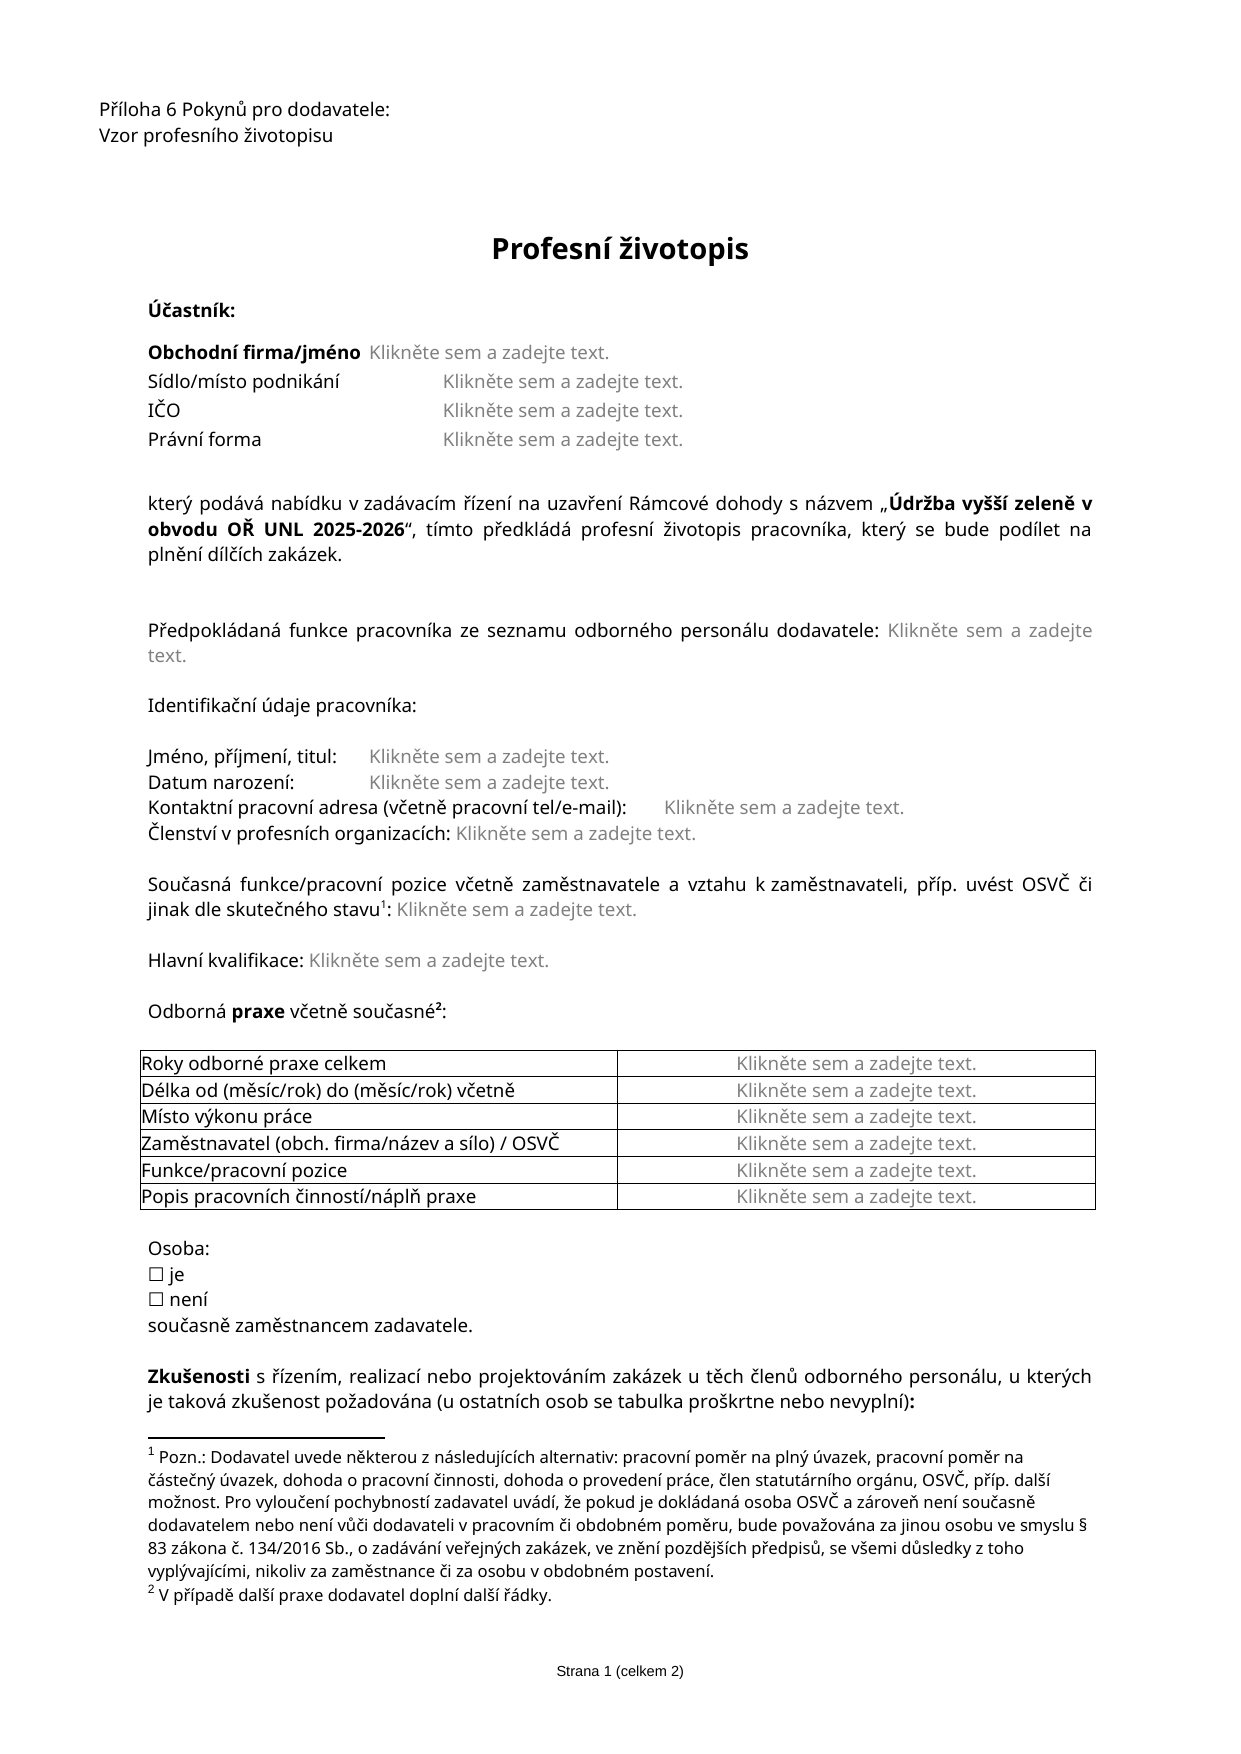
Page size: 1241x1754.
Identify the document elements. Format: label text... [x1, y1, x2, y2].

table_header Roky odborné praxe celkem [141, 1051, 617, 1076]
text je [148, 1261, 1093, 1287]
text Obchodní firma/jméno [148, 336, 1093, 365]
table_cell Zaměstnavatel (obch. firma/název a sílo) / OSVČ [141, 1130, 617, 1156]
table_cell [618, 1104, 1095, 1129]
text Datum narození: [148, 769, 1093, 794]
text není [148, 1287, 1093, 1312]
table_cell Délka od (měsíc/rok) do (měsíc/rok) včetně [141, 1077, 617, 1103]
text Zkušenosti s řízením, realizací nebo projektováním zakázek u těch členů odborného personálu, u kterých je taková zkušenost požadována (u ostatních osob se tabulka proškrtne nebo nevyplní): [148, 1363, 1093, 1414]
text Současná funkce/pracovní pozice včetně zaměstnavatele a vztahu k zaměstnavateli, příp. uvést OSVČ či jinak dle skutečného stavu: [148, 871, 1093, 922]
text Účastník: [148, 293, 1093, 324]
text Jméno, příjmení, titul: [148, 743, 1093, 769]
text Členství v profesních organizacích: [148, 820, 1093, 846]
table_cell [618, 1184, 1095, 1209]
table_cell Funkce/pracovní pozice [141, 1157, 617, 1182]
text Hlavní kvalifikace: [148, 948, 1093, 973]
text současně zaměstnancem zadavatele. [148, 1312, 1093, 1338]
table_cell [618, 1130, 1095, 1156]
text Identifikační údaje pracovníka: [148, 692, 1093, 718]
text Osoba: [148, 1236, 1093, 1261]
title Profesní životopis [148, 228, 1093, 268]
text IČO [148, 394, 1093, 423]
text Sídlo/místo podnikání [148, 365, 1093, 394]
table_cell [618, 1157, 1095, 1182]
text Právní forma [148, 423, 1093, 452]
table_cell [618, 1077, 1095, 1103]
text Kontaktní pracovní adresa (včetně pracovní tel/e-mail): [148, 794, 1093, 820]
table_cell Popis pracovních činností/náplň praxe [141, 1184, 617, 1209]
text který podává nabídku v zadávacím řízení na uzavření Rámcové dohody s názvem „Údržba vyšší zeleně v obvodu OŘ UNL 2025-2026“, tímto předkládá profesní životopis pracovníka, který se bude podílet na plnění dílčích zakázek. [148, 490, 1093, 567]
table_header [618, 1051, 1095, 1076]
text Předpokládaná funkce pracovníka ze seznamu odborného personálu dodavatele: [148, 617, 1093, 667]
table_cell Místo výkonu práce [141, 1104, 617, 1129]
text Odborná praxe včetně současné: [148, 999, 1093, 1024]
